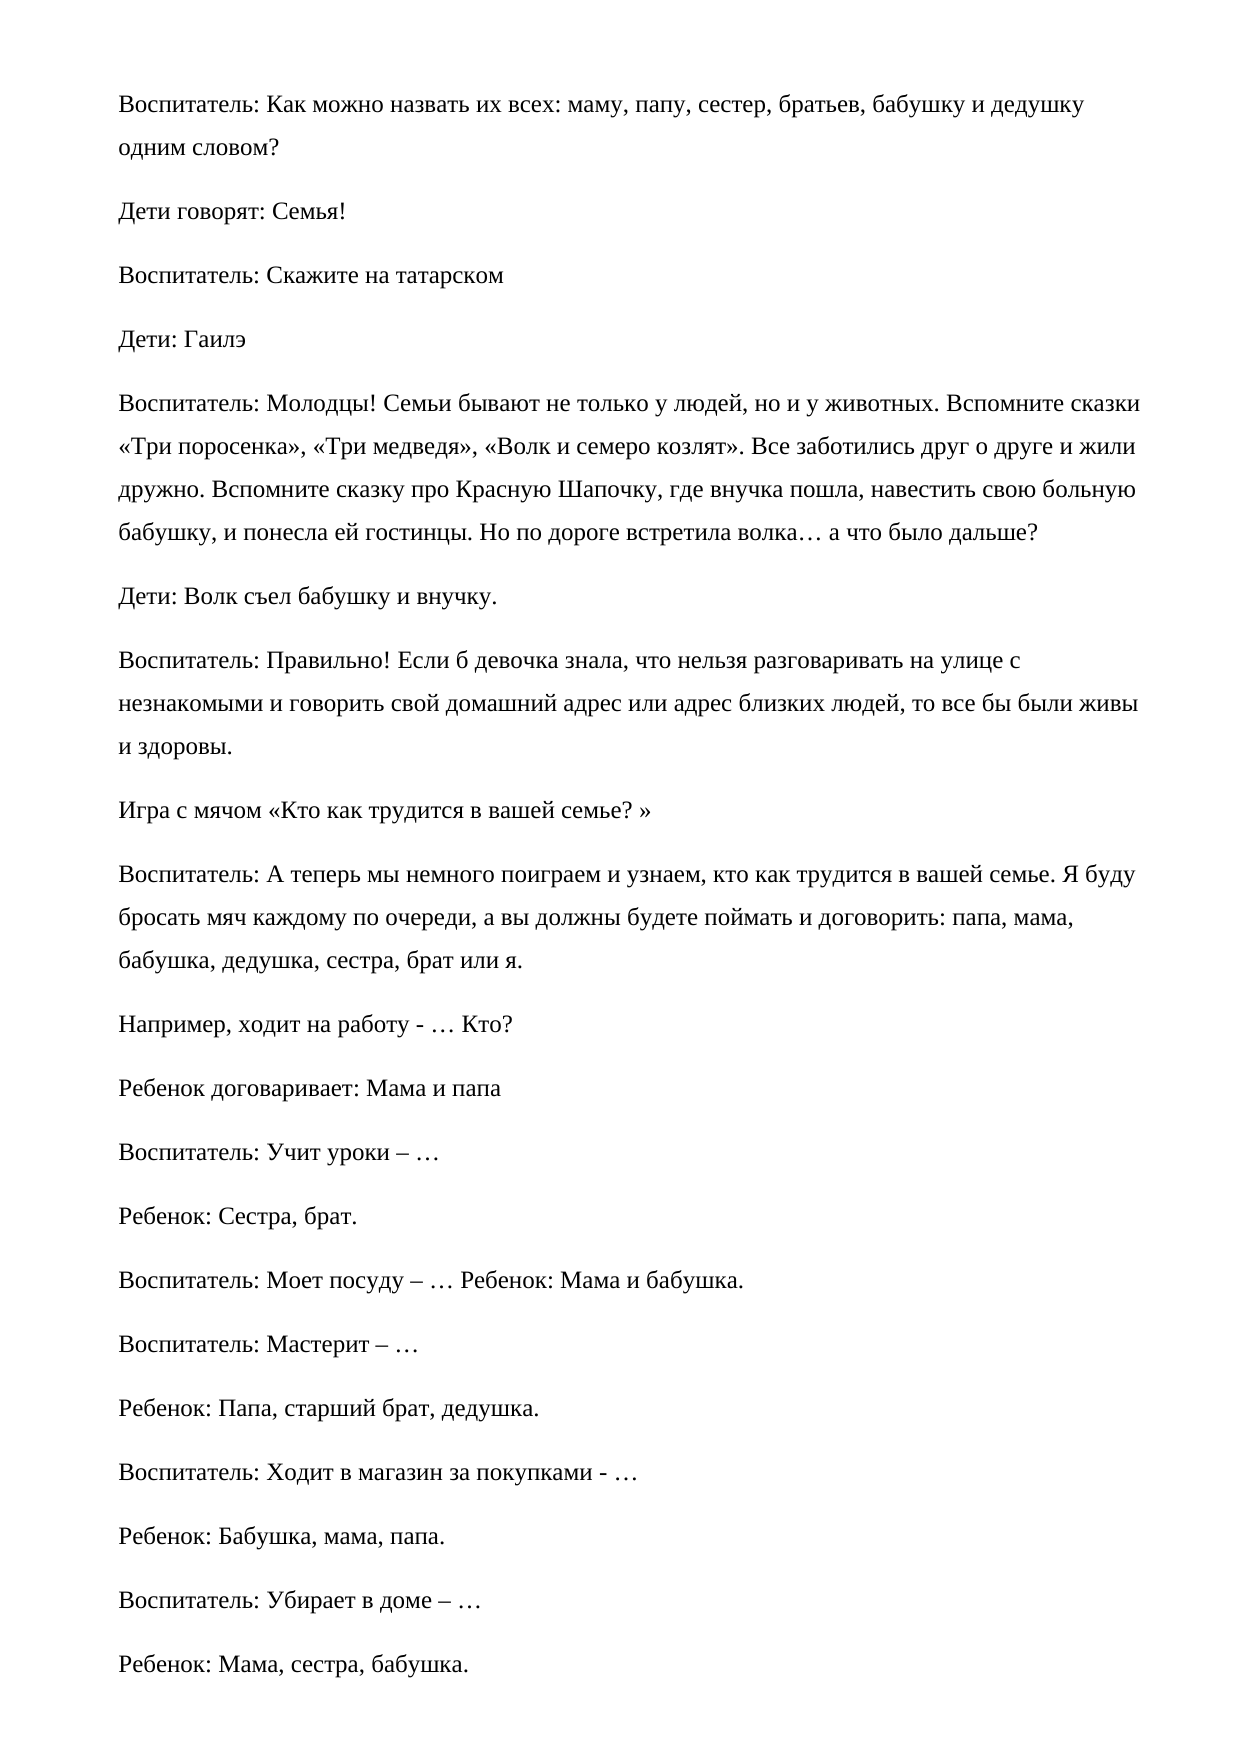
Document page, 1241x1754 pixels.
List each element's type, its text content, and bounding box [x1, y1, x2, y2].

text Дети: Гаилэ [118, 324, 1152, 352]
text Воспитатель: Моет посуду – … Ребенок: Мама и бабушка. [118, 1265, 1152, 1294]
text Воспитатель: Мастерит – … [118, 1329, 1152, 1358]
text Дети: Волк съел бабушку и внучку. [118, 581, 1152, 610]
text Воспитатель: Скажите на татарском [118, 260, 1152, 288]
text Воспитатель: Как можно назвать их всех: маму, папу, сестер, братьев, бабушку и дедушку одним словом? [118, 89, 1152, 161]
text Ребенок: Сестра, брат. [118, 1201, 1152, 1230]
text Ребенок: Мама, сестра, бабушка. [118, 1649, 1152, 1678]
text Игра с мячом «Кто как трудится в вашей семье? » [118, 795, 1152, 824]
text Воспитатель: А теперь мы немного поиграем и узнаем, кто как трудится в вашей семье. Я буду бросать мяч каждому по очереди, а вы должны будете поймать и договорить: папа, мама, бабушка, дедушка, сестра, брат или я. [118, 859, 1152, 974]
text Ребенок: Папа, старший брат, дедушка. [118, 1393, 1152, 1422]
text Ребенок: Бабушка, мама, папа. [118, 1521, 1152, 1550]
text Воспитатель: Ходит в магазин за покупками - … [118, 1457, 1152, 1486]
text Воспитатель: Правильно! Если б девочка знала, что нельзя разговаривать на улице с незнакомыми и говорить свой домашний адрес или адрес близких людей, то все бы были живы и здоровы. [118, 645, 1152, 760]
text Дети говорят: Семья! [118, 196, 1152, 224]
text Например, ходит на работу - … Кто? [118, 1009, 1152, 1038]
text Воспитатель: Убирает в доме – … [118, 1585, 1152, 1614]
text Воспитатель: Молодцы! Семьи бывают не только у людей, но и у животных. Вспомните сказки «Три поросенка», «Три медведя», «Волк и семеро козлят». Все заботились друг о друге и жили дружно. Вспомните сказку про Красную Шапочку, где внучка пошла, навестить свою больную бабушку, и понесла ей гостинцы. Но по дороге встретила волка… а что было дальше? [118, 388, 1152, 546]
text Ребенок договаривает: Мама и папа [118, 1073, 1152, 1102]
text Воспитатель: Учит уроки – … [118, 1137, 1152, 1166]
